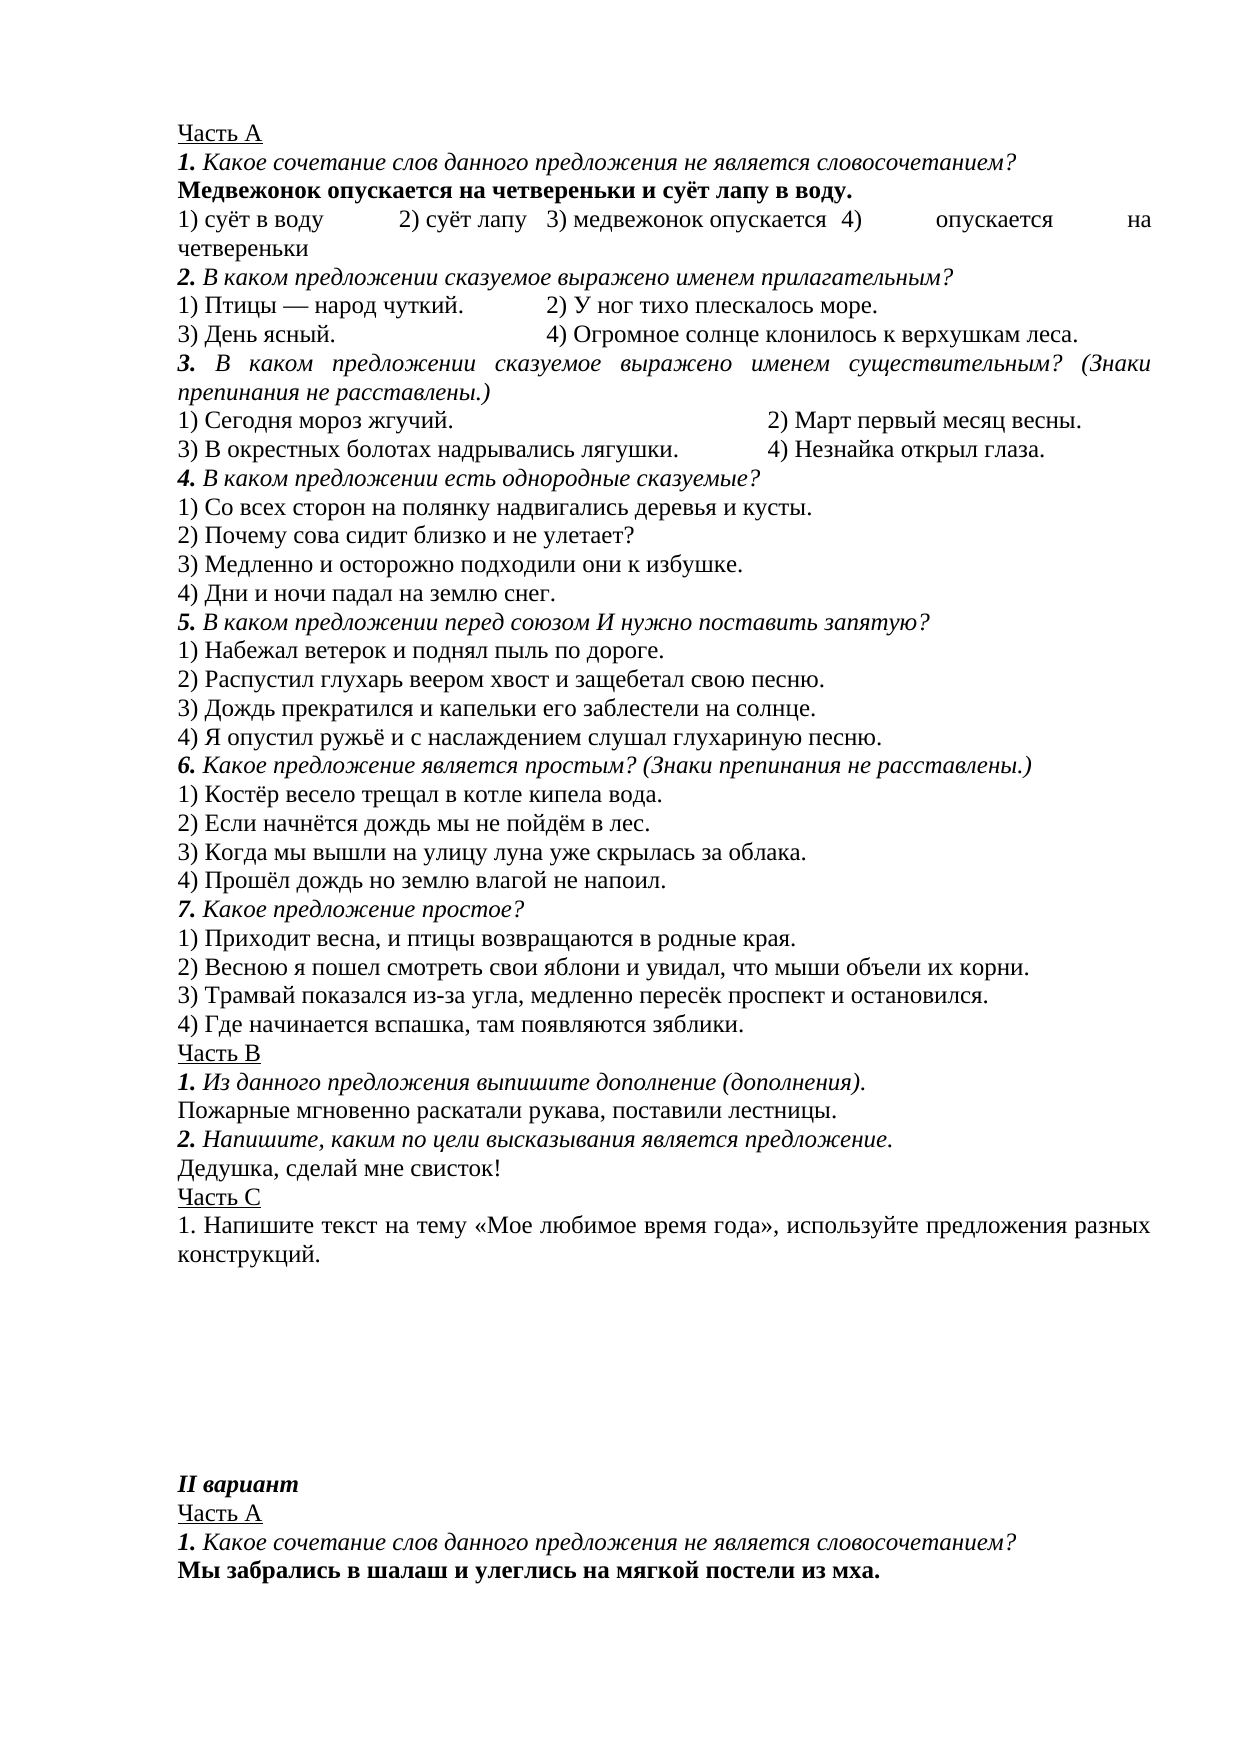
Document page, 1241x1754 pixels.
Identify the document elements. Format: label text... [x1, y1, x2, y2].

text 1) Приходит весна, и птицы возвращаются в родные края. [177, 923, 1152, 952]
text 3. В каком предложении сказуемое выражено именем существительным? (Знаки препинания не расставлены.) [177, 348, 1152, 406]
text 3) День ясный. 4) Огромное солнце клонилось к верхушкам леса. [177, 319, 1152, 348]
text 2) Распустил глухарь веером хвост и защебетал свою песню. [177, 664, 1152, 693]
text Часть А [177, 1498, 1152, 1527]
text 3) Медленно и осторожно подходили они к избушке. [177, 549, 1152, 578]
text 4) Прошёл дождь но землю влагой не напоил. [177, 866, 1152, 894]
text II вариант [177, 1469, 1152, 1498]
text Мы забрались в шалаш и улеглись на мягкой постели из мха. [177, 1556, 1152, 1584]
text 4) Дни и ночи падал на землю снег. [177, 578, 1152, 607]
text 4) Где начинается вспашка, там появляются зяблики. [177, 1009, 1152, 1038]
text Медвежонок опускается на четвереньки и суёт лапу в воду. [177, 176, 1152, 204]
text Часть В [177, 1038, 1152, 1067]
text 1. Какое сочетание слов данного предложения не является словосочетанием? [177, 147, 1152, 176]
text 1) Набежал ветерок и поднял пыль по дороге. [177, 636, 1152, 664]
text 1. Напишите текст на тему «Мое любимое время года», используйте предложения разных конструкций. [177, 1211, 1152, 1268]
text 4. В каком предложении есть однородные сказуемые? [177, 463, 1152, 492]
text 3) Дождь прекратился и капельки его заблестели на солнце. [177, 693, 1152, 722]
text 2) Почему сова сидит близко и не улетает? [177, 521, 1152, 549]
text 2) Если начнётся дождь мы не пойдём в лес. [177, 808, 1152, 837]
text Пожарные мгновенно раскатали рукава, поставили лестницы. [177, 1096, 1152, 1124]
text 1) Сегодня мороз жгучий. 2) Март первый месяц весны. [177, 406, 1152, 434]
text 1) Со всех сторон на полянку надвигались деревья и кусты. [177, 492, 1152, 521]
text 6. Какое предложение является простым? (Знаки препинания не расставлены.) [177, 751, 1152, 779]
text 2. В каком предложении сказуемое выражено именем прилагательным? [177, 262, 1152, 291]
text 5. В каком предложении перед союзом И нужно поставить запятую? [177, 607, 1152, 636]
text 1) суёт в воду 2) суёт лапу 3) медвежонок опускается 4) опускается на четвереньки [177, 204, 1152, 262]
text Часть С [177, 1182, 1152, 1211]
text 2. Напишите, каким по цели высказывания является предложение. [177, 1124, 1152, 1153]
text 1) Костёр весело трещал в котле кипела вода. [177, 779, 1152, 808]
text 4) Я опустил ружьё и с наслаждением слушал глухариную песню. [177, 722, 1152, 751]
text 3) Когда мы вышли на улицу луна уже скрылась за облака. [177, 837, 1152, 866]
text Часть А [177, 118, 1152, 147]
text 3) Трамвай показался из-за угла, медленно пересёк проспект и остановился. [177, 981, 1152, 1009]
text 1. Какое сочетание слов данного предложения не является словосочетанием? [177, 1527, 1152, 1556]
text 3) В окрестных болотах надрывались лягушки. 4) Незнайка открыл глаза. [177, 434, 1152, 463]
text 1) Птицы — народ чуткий. 2) У ног тихо плескалось море. [177, 291, 1152, 319]
text 1. Из данного предложения выпишите дополнение (дополнения). [177, 1067, 1152, 1096]
text 7. Какое предложение простое? [177, 894, 1152, 923]
text Дедушка, сделай мне свисток! [177, 1153, 1152, 1182]
text 2) Весною я пошел смотреть свои яблони и увидал, что мыши объели их корни. [177, 952, 1152, 981]
